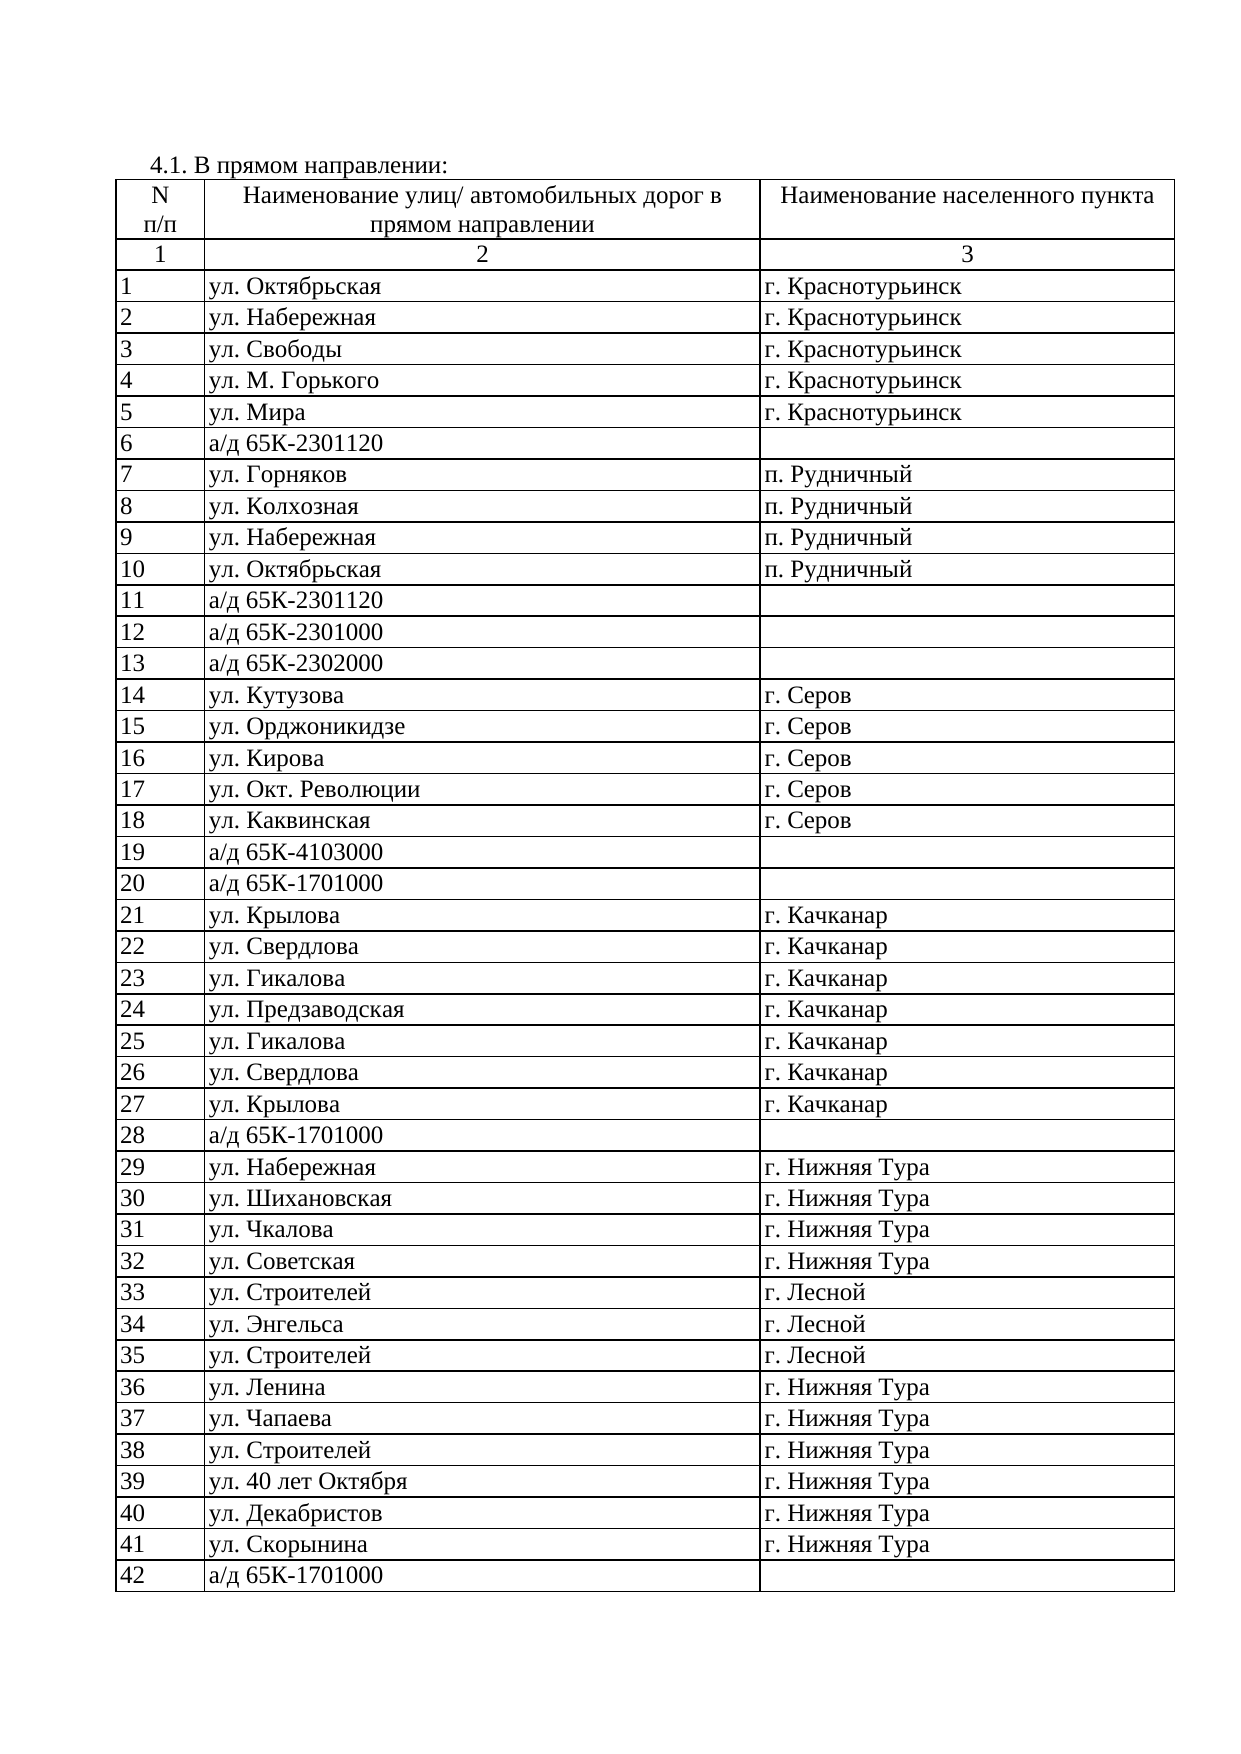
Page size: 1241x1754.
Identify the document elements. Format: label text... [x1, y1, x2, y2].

table_cell [761, 428, 1174, 458]
table_cell 29 [117, 1152, 204, 1182]
table_cell г. Нижняя Тура [761, 1246, 1174, 1276]
table_cell г. Качканар [761, 1026, 1174, 1056]
table_header Наименование улиц/ автомобильных дорог в прямом направлении [205, 180, 759, 238]
table_cell 37 [117, 1403, 204, 1433]
table_cell ул. Шихановская [205, 1183, 759, 1213]
table_cell 32 [117, 1246, 204, 1276]
table_cell г. Нижняя Тура [761, 1372, 1174, 1402]
table_cell ул. Ленина [205, 1372, 759, 1402]
table_cell ул. Советская [205, 1246, 759, 1276]
table_cell п. Рудничный [761, 460, 1174, 489]
table_cell 36 [117, 1372, 204, 1402]
table_cell п. Рудничный [761, 491, 1174, 521]
table_cell ул. Декабристов [205, 1498, 759, 1528]
table_cell ул. Скорынина [205, 1529, 759, 1559]
table_cell г. Качканар [761, 900, 1174, 930]
table_cell 13 [117, 648, 204, 678]
table_cell ул. Крылова [205, 900, 759, 930]
table_cell г. Серов [761, 743, 1174, 773]
table_cell 17 [117, 774, 204, 804]
table_cell г. Нижняя Тура [761, 1466, 1174, 1496]
table_cell 39 [117, 1466, 204, 1496]
table_cell ул. Октябрьская [205, 554, 759, 584]
table_cell 24 [117, 995, 204, 1024]
table_cell 34 [117, 1309, 204, 1339]
table_cell ул. Кирова [205, 743, 759, 773]
table_cell [761, 648, 1174, 678]
table_cell [761, 837, 1174, 867]
table_header N п/п [117, 180, 204, 238]
table_cell ул. Чкалова [205, 1215, 759, 1244]
table_cell г. Серов [761, 711, 1174, 741]
table_cell ул. Каквинская [205, 806, 759, 836]
table_cell г. Краснотурьинск [761, 334, 1174, 364]
table_cell г. Серов [761, 806, 1174, 836]
table_cell ул. Энгельса [205, 1309, 759, 1339]
table_cell 2 [117, 302, 204, 332]
table_cell ул. Набережная [205, 1152, 759, 1182]
table_cell 10 [117, 554, 204, 584]
table_cell ул. Свердлова [205, 932, 759, 961]
table_cell 42 [117, 1561, 204, 1591]
table_cell г. Лесной [761, 1341, 1174, 1370]
table_cell г. Краснотурьинск [761, 365, 1174, 395]
table_cell п. Рудничный [761, 554, 1174, 584]
table_cell г. Лесной [761, 1278, 1174, 1307]
table_cell а/д 65К-2301000 [205, 617, 759, 647]
table_cell ул. М. Горького [205, 365, 759, 395]
table_cell ул. Набережная [205, 302, 759, 332]
table_cell [761, 586, 1174, 615]
table_cell ул. Гикалова [205, 1026, 759, 1056]
table_cell 19 [117, 837, 204, 867]
table_cell 16 [117, 743, 204, 773]
text 4.1. В прямом направлении: [150, 150, 1090, 179]
table_cell ул. Окт. Революции [205, 774, 759, 804]
table_cell 26 [117, 1057, 204, 1087]
table_cell г. Нижняя Тура [761, 1152, 1174, 1182]
table_cell а/д 65К-2301120 [205, 586, 759, 615]
table_cell ул. Гикалова [205, 963, 759, 993]
table_cell г. Нижняя Тура [761, 1403, 1174, 1433]
table_cell 3 [761, 240, 1174, 269]
table_cell 41 [117, 1529, 204, 1559]
table_cell ул. Октябрьская [205, 271, 759, 301]
table_cell ул. Свободы [205, 334, 759, 364]
table_cell г. Серов [761, 774, 1174, 804]
table_cell 14 [117, 680, 204, 710]
table_cell г. Лесной [761, 1309, 1174, 1339]
table_header Наименование населенного пункта [761, 180, 1174, 238]
table_cell г. Нижняя Тура [761, 1529, 1174, 1559]
table_cell ул. Колхозная [205, 491, 759, 521]
table_cell ул. Горняков [205, 460, 759, 489]
table_cell [761, 617, 1174, 647]
table_cell ул. Крылова [205, 1089, 759, 1119]
table_cell 35 [117, 1341, 204, 1370]
table_cell 25 [117, 1026, 204, 1056]
table_cell [761, 869, 1174, 898]
table_cell а/д 65К-1701000 [205, 869, 759, 898]
table_cell 4 [117, 365, 204, 395]
table_cell 31 [117, 1215, 204, 1244]
table_cell ул. Предзаводская [205, 995, 759, 1024]
table_cell 2 [205, 240, 759, 269]
table_cell 23 [117, 963, 204, 993]
table_cell 40 [117, 1498, 204, 1528]
table_cell г. Краснотурьинск [761, 397, 1174, 427]
table_cell г. Серов [761, 680, 1174, 710]
table_cell ул. Строителей [205, 1341, 759, 1370]
table_cell г. Качканар [761, 963, 1174, 993]
table_cell ул. Строителей [205, 1435, 759, 1465]
table_cell ул. Строителей [205, 1278, 759, 1307]
table_cell 6 [117, 428, 204, 458]
table_cell а/д 65К-4103000 [205, 837, 759, 867]
table_cell г. Краснотурьинск [761, 271, 1174, 301]
table_cell а/д 65К-1701000 [205, 1561, 759, 1591]
table_cell ул. Набережная [205, 523, 759, 552]
table_cell 11 [117, 586, 204, 615]
table_cell ул. Чапаева [205, 1403, 759, 1433]
table_cell 27 [117, 1089, 204, 1119]
table_cell г. Нижняя Тура [761, 1435, 1174, 1465]
table_cell а/д 65К-2302000 [205, 648, 759, 678]
table_cell 21 [117, 900, 204, 930]
table_cell а/д 65К-1701000 [205, 1120, 759, 1150]
table_cell 28 [117, 1120, 204, 1150]
table_cell 9 [117, 523, 204, 552]
table_cell г. Нижняя Тура [761, 1215, 1174, 1244]
table_cell 1 [117, 271, 204, 301]
table_cell г. Качканар [761, 995, 1174, 1024]
table_cell ул. Орджоникидзе [205, 711, 759, 741]
table_cell г. Качканар [761, 1057, 1174, 1087]
table_cell 7 [117, 460, 204, 489]
table_cell 8 [117, 491, 204, 521]
table_cell 38 [117, 1435, 204, 1465]
table_cell 18 [117, 806, 204, 836]
table_cell 15 [117, 711, 204, 741]
table_cell 20 [117, 869, 204, 898]
table_cell г. Нижняя Тура [761, 1183, 1174, 1213]
table_cell ул. Свердлова [205, 1057, 759, 1087]
table_cell 5 [117, 397, 204, 427]
table_cell г. Нижняя Тура [761, 1498, 1174, 1528]
table_cell 12 [117, 617, 204, 647]
table_cell п. Рудничный [761, 523, 1174, 552]
table_cell г. Краснотурьинск [761, 302, 1174, 332]
table_cell 22 [117, 932, 204, 961]
table_cell г. Качканар [761, 932, 1174, 961]
table_cell ул. 40 лет Октября [205, 1466, 759, 1496]
table_cell 3 [117, 334, 204, 364]
table_cell [761, 1561, 1174, 1591]
table_cell 1 [117, 240, 204, 269]
table_cell 30 [117, 1183, 204, 1213]
table_cell а/д 65К-2301120 [205, 428, 759, 458]
table_cell [761, 1120, 1174, 1150]
table_cell ул. Мира [205, 397, 759, 427]
table_cell ул. Кутузова [205, 680, 759, 710]
table_cell г. Качканар [761, 1089, 1174, 1119]
table_cell 33 [117, 1278, 204, 1307]
